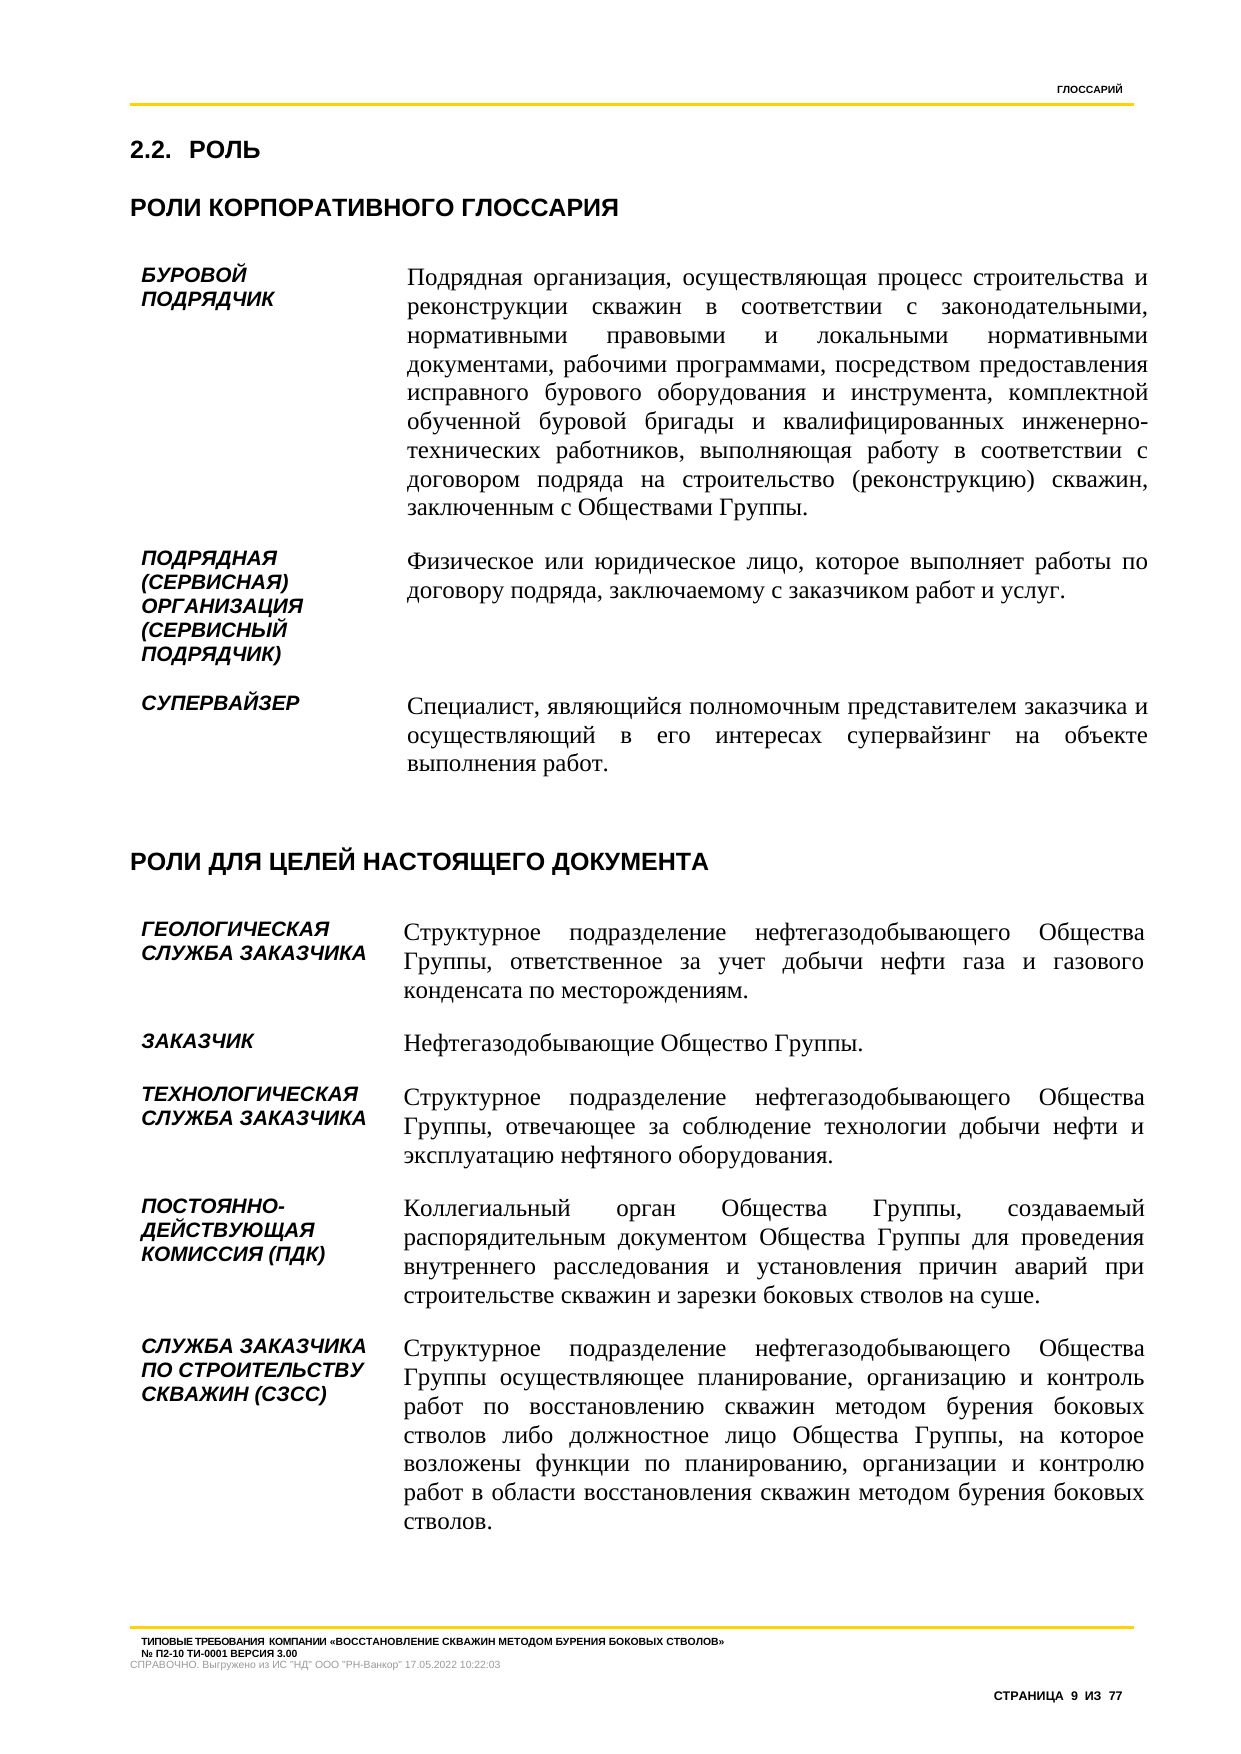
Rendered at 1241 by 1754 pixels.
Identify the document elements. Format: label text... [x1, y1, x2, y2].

table_header ГЕОЛОГИЧЕСКАЯ СЛУЖБА ЗАКАЗЧИКА [130, 905, 392, 1016]
table_cell Специалист, являющийся полномочным представителем заказчика и осуществляющий в его интересах супервайзинг на объекте выполнения работ. [396, 679, 1160, 790]
table_cell Структурное подразделение нефтегазодобывающего Общества Группы осуществляющее планирование, организацию и контроль работ по восстановлению скважин методом бурения боковых стволов либо должностное лицо Общества Группы, на которое возложены функции по планированию, организации и контролю работ в области восстановления скважин методом бурения боковых стволов. [392, 1321, 1156, 1547]
table_header БУРОВОЙ ПОДРЯДЧИК [130, 250, 396, 534]
text РОЛИ КОРПОРАТИВНОГО ГЛОССАРИЯ [130, 192, 1134, 221]
table_cell ЗАКАЗЧИК [130, 1016, 392, 1070]
table_header Подрядная организация, осуществляющая процесс строительства и реконструкции скважин в соответствии с законодательными, нормативными правовыми и локальными нормативными документами, рабочими программами, посредством предоставления исправного бурового оборудования и инструмента, комплектной обученной буровой бригады и квалифицированных инженерно-технических работников, выполняющая работу в соответствии с договором подряда на строительство (реконструкцию) скважин, заключенным с Обществами Группы. [396, 250, 1160, 534]
table_cell Структурное подразделение нефтегазодобывающего Общества Группы, отвечающее за соблюдение технологии добычи нефти и эксплуатацию нефтяного оборудования. [392, 1070, 1156, 1181]
text РОЛИ ДЛЯ ЦЕЛЕЙ НАСТОЯЩЕГО ДОКУМЕНТА [130, 847, 1134, 876]
table_cell Физическое или юридическое лицо, которое выполняет работы по договору подряда, заключаемому с заказчиком работ и услуг. [396, 534, 1160, 678]
table_cell СУПЕРВАЙЗЕР [130, 679, 396, 790]
list РОЛЬ [130, 135, 1134, 164]
table_header Структурное подразделение нефтегазодобывающего Общества Группы, ответственное за учет добычи нефти газа и газового конденсата по месторождениям. [392, 905, 1156, 1016]
table_cell ТЕХНОЛОГИЧЕСКАЯ СЛУЖБА ЗАКАЗЧИКА [130, 1070, 392, 1181]
table_cell Нефтегазодобывающие Общество Группы. [392, 1016, 1156, 1070]
table_cell Коллегиальный орган Общества Группы, создаваемый распорядительным документом Общества Группы для проведения внутреннего расследования и установления причин аварий при строительстве скважин и зарезки боковых стволов на суше. [392, 1181, 1156, 1321]
table_cell ПОСТОЯННО-ДЕЙСТВУЮЩАЯ КОМИССИЯ (ПДК) [130, 1181, 392, 1321]
table_cell ПОДРЯДНАЯ (СЕРВИСНАЯ) ОРГАНИЗАЦИЯ (СЕРВИСНЫЙ ПОДРЯДЧИК) [130, 534, 396, 678]
table_cell Служба заказчика по строительству скважин (СЗСС) [130, 1321, 392, 1547]
